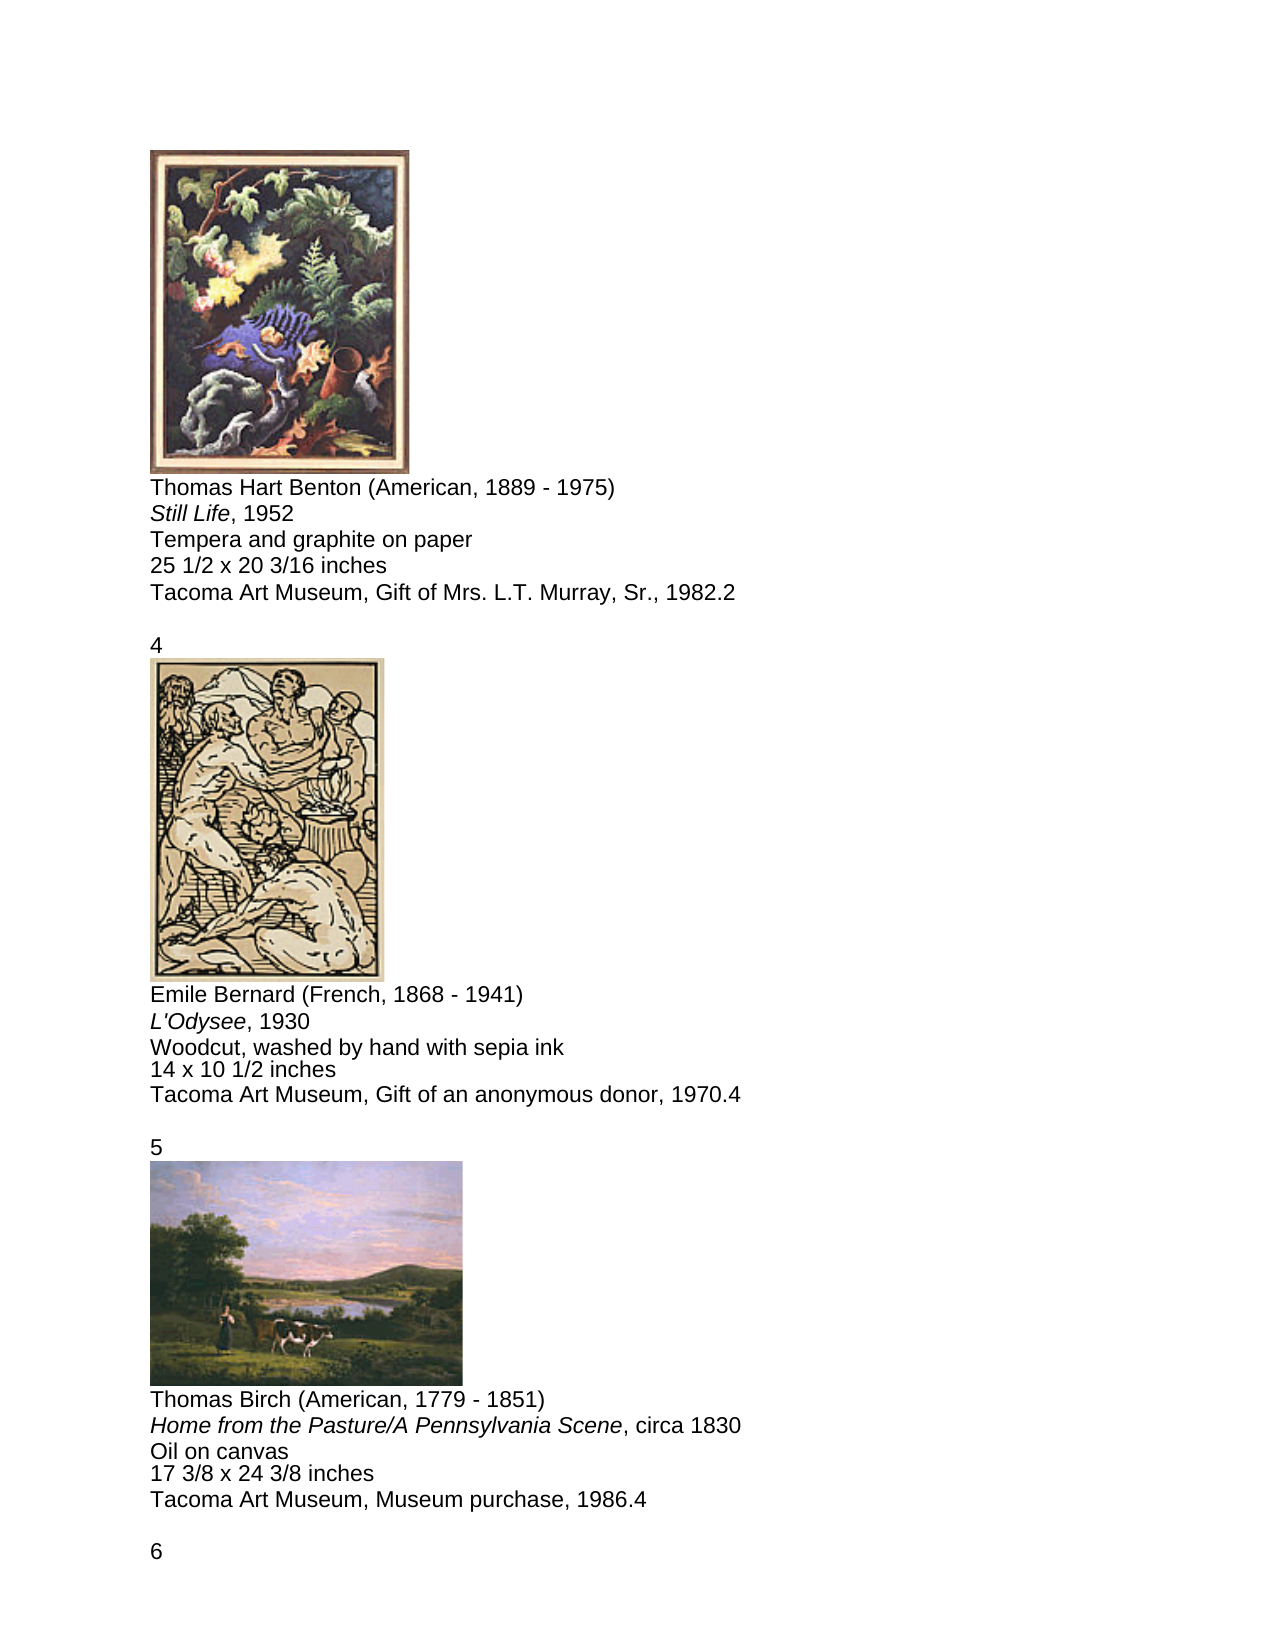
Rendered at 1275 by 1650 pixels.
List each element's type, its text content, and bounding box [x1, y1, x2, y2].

text Tacoma Art Museum, Museum purchase, 1986.4 [150, 1486, 1125, 1512]
text Thomas Hart Benton (American, 1889 - 1975) [150, 473, 1125, 500]
text Tempera and graphite on paper [150, 526, 1125, 552]
text 14 x 10 1/2 inches [150, 1060, 1125, 1081]
text Thomas Birch (American, 1779 - 1851) [150, 1386, 1125, 1412]
text 5 [150, 1134, 1125, 1161]
text 25 1/2 x 20 3/16 inches [150, 552, 1125, 579]
text L'Odysee, 1930 [150, 1008, 1125, 1034]
text Still Life, 1952 [150, 500, 1125, 526]
text 17 3/8 x 24 3/8 inches [150, 1464, 1125, 1486]
text Tacoma Art Museum, Gift of Mrs. L.T. Murray, Sr., 1982.2 [150, 579, 1125, 605]
text Tacoma Art Museum, Gift of an anonymous donor, 1970.4 [150, 1081, 1125, 1108]
text Emile Bernard (French, 1868 - 1941) [150, 981, 1125, 1008]
text 6 [150, 1538, 1125, 1565]
text Oil on canvas [150, 1438, 1125, 1464]
text Home from the Pasture/A Pennsylvania Scene, circa 1830 [150, 1412, 1125, 1438]
text 4 [150, 632, 1125, 658]
text Woodcut, washed by hand with sepia ink [150, 1034, 1125, 1060]
